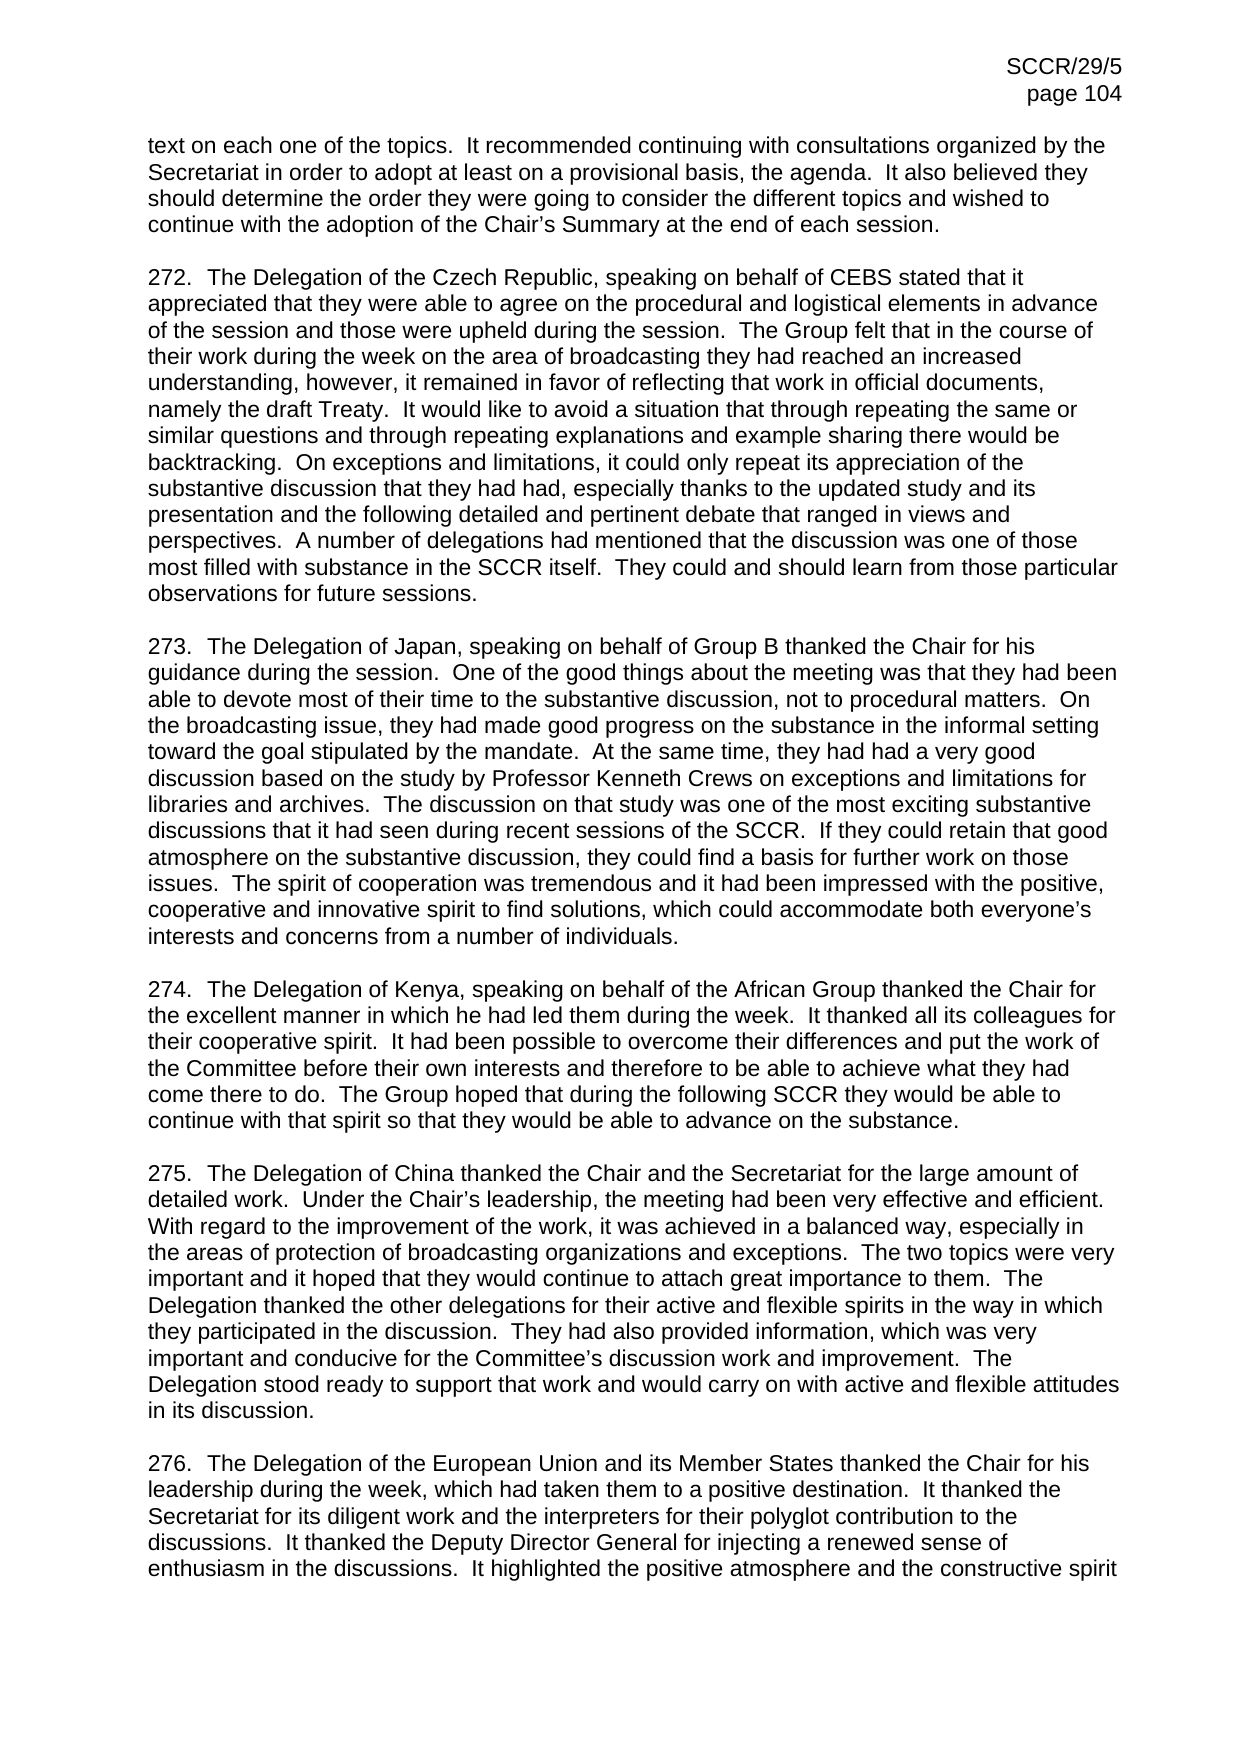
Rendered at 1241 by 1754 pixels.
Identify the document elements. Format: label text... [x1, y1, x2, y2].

list The Delegation of the Czech Republic, speaking on behalf of CEBS stated that it appreciated that they were able to agree on the procedural and logistical elements in advance of the session and those were upheld during the session. The Group felt that in the course of their work during the week on the area of broadcasting they had reached an increased understanding, however, it remained in favor of reflecting that work in official documents, namely the draft Treaty. It would like to avoid a situation that through repeating the same or similar questions and through repeating explanations and example sharing there would be backtracking. On exceptions and limitations, it could only repeat its appreciation of the substantive discussion that they had had, especially thanks to the updated study and its presentation and the following detailed and pertinent debate that ranged in views and perspectives. A number of delegations had mentioned that the discussion was one of those most filled with substance in the SCCR itself. They could and should learn from those particular observations for future sessions. [148, 264, 1122, 607]
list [148, 132, 1122, 238]
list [148, 1450, 1122, 1582]
list The Delegation of Japan, speaking on behalf of Group B thanked the Chair for his guidance during the session. One of the good things about the meeting was that they had been able to devote most of their time to the substantive discussion, not to procedural matters. On the broadcasting issue, they had made good progress on the substance in the informal setting toward the goal stipulated by the mandate. At the same time, they had had a very good discussion based on the study by Professor Kenneth Crews on exceptions and limitations for libraries and archives. The discussion on that study was one of the most exciting substantive discussions that it had seen during recent sessions of the SCCR. If they could retain that good atmosphere on the substantive discussion, they could find a basis for further work on those issues. The spirit of cooperation was tremendous and it had been impressed with the positive, cooperative and innovative spirit to find solutions, which could accommodate both everyone’s interests and concerns from a number of individuals. [148, 633, 1122, 949]
list The Delegation of China thanked the Chair and the Secretariat for the large amount of detailed work. Under the Chair’s leadership, the meeting had been very effective and efficient. With regard to the improvement of the work, it was achieved in a balanced way, especially in the areas of protection of broadcasting organizations and exceptions. The two topics were very important and it hoped that they would continue to attach great importance to them. The Delegation thanked the other delegations for their active and flexible spirits in the way in which they participated in the discussion. They had also provided information, which was very important and conducive for the Committee’s discussion work and improvement. The Delegation stood ready to support that work and would carry on with active and flexible attitudes in its discussion. [148, 1160, 1122, 1423]
list The Delegation of Kenya, speaking on behalf of the African Group thanked the Chair for the excellent manner in which he had led them during the week. It thanked all its colleagues for their cooperative spirit. It had been possible to overcome their differences and put the work of the Committee before their own interests and therefore to be able to achieve what they had come there to do. The Group hoped that during the following SCCR they would be able to continue with that spirit so that they would be able to advance on the substance. [148, 976, 1122, 1134]
